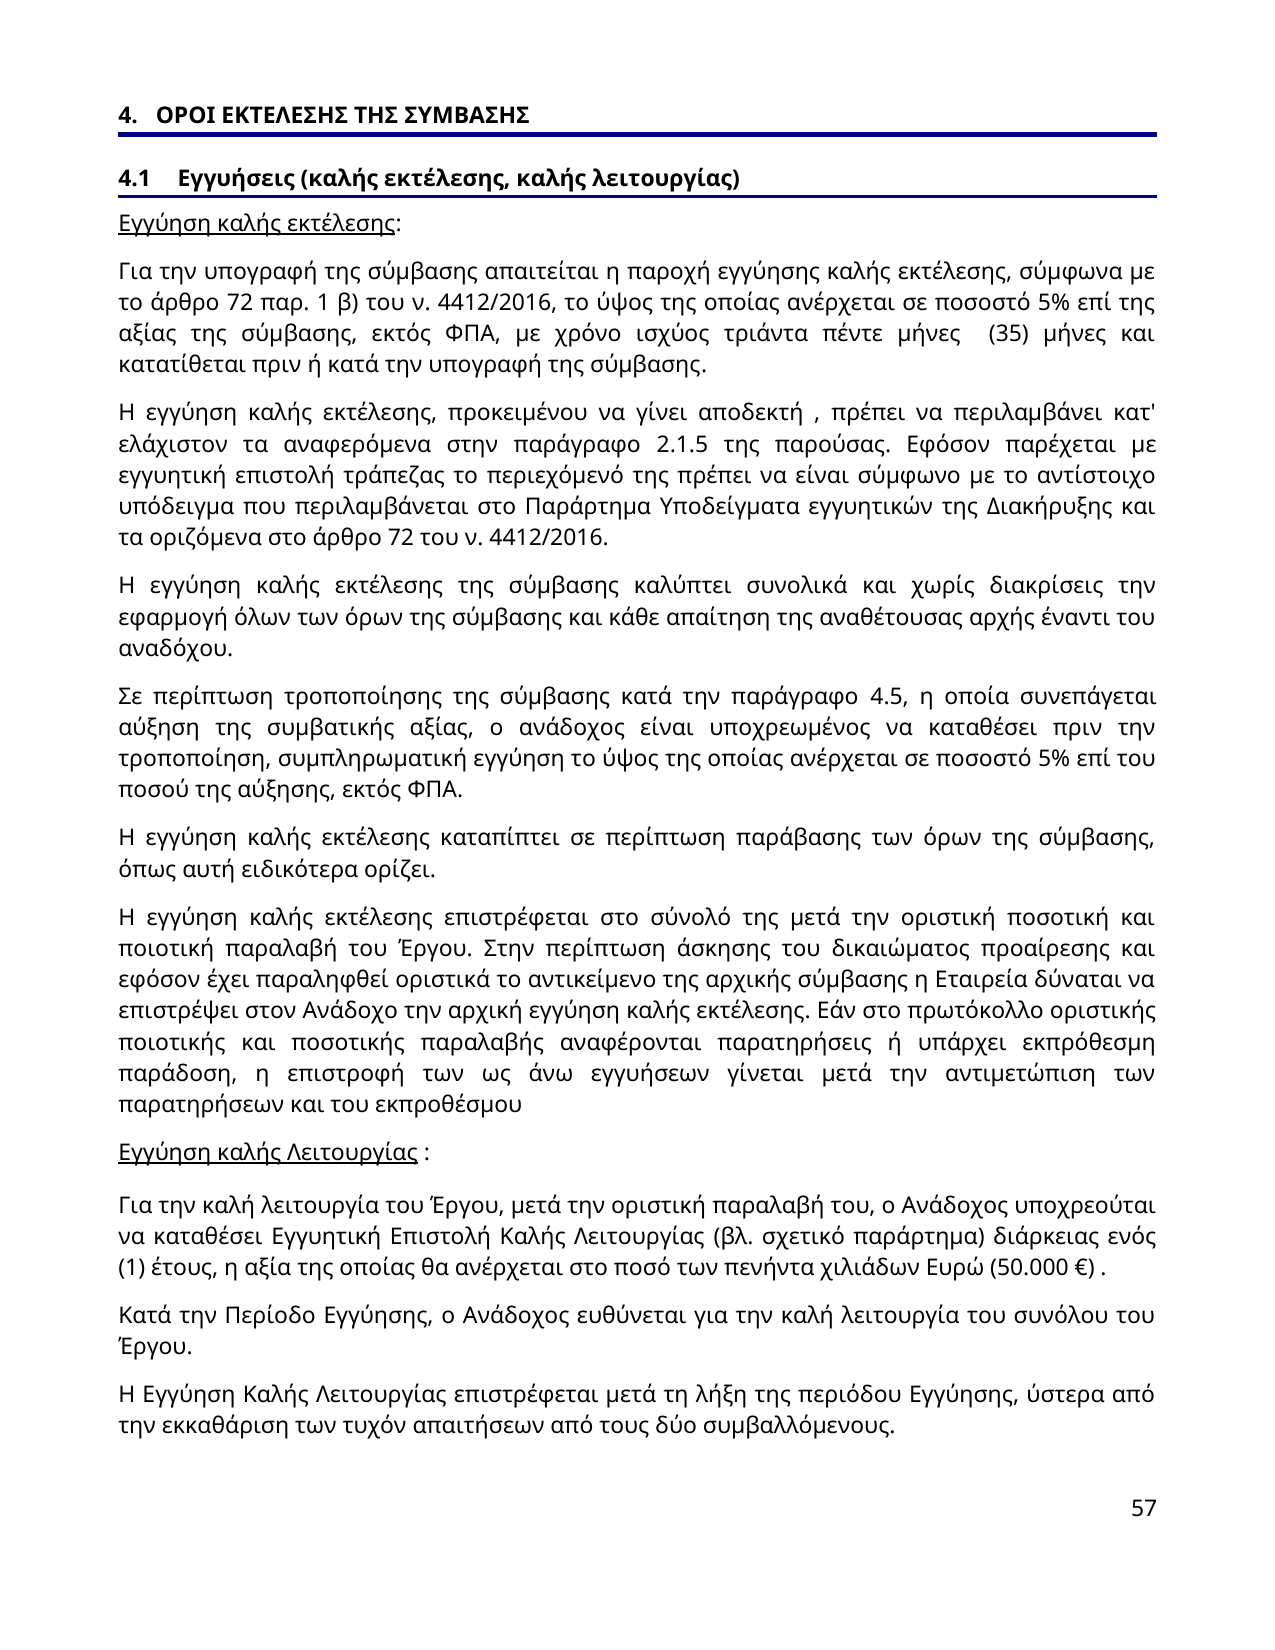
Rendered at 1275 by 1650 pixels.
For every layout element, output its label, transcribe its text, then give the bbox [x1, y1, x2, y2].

subtitle ΟΡΟΙ ΕΚΤΕΛΕΣΗΣ ΤΗΣ ΣΥΜΒΑΣΗΣ [118, 99, 1157, 132]
subtitle Εγγυήσεις (καλής εκτέλεσης, καλής λειτουργίας) [118, 162, 1157, 195]
text Η Εγγύηση Καλής Λειτουργίας επιστρέφεται μετά τη λήξη της περιόδου Εγγύησης, ύστερα από την εκκαθάριση των τυχόν απαιτήσεων από τους δύο συμβαλλόμενους. [118, 1378, 1157, 1441]
text Σε περίπτωση τροποποίησης της σύμβασης κατά την παράγραφο 4.5, η οποία συνεπάγεται αύξηση της συμβατικής αξίας, ο ανάδοχος είναι υποχρεωμένος να καταθέσει πριν την τροποποίηση, συμπληρωματική εγγύηση το ύψος της οποίας ανέρχεται σε ποσοστό 5% επί του ποσού της αύξησης, εκτός ΦΠΑ. [118, 680, 1157, 805]
text Εγγύηση καλής Λειτουργίας : [118, 1136, 1157, 1167]
text Η εγγύηση καλής εκτέλεσης επιστρέφεται στο σύνολό της μετά την οριστική ποσοτική και ποιοτική παραλαβή του Έργου. Στην περίπτωση άσκησης του δικαιώματος προαίρεσης και εφόσον έχει παραληφθεί οριστικά το αντικείμενο της αρχικής σύμβασης η Εταιρεία δύναται να επιστρέψει στον Ανάδοχο την αρχική εγγύηση καλής εκτέλεσης. Εάν στο πρωτόκολλο οριστικής ποιοτικής και ποσοτικής παραλαβής αναφέρονται παρατηρήσεις ή υπάρχει εκπρόθεσμη παράδοση, η επιστροφή των ως άνω εγγυήσεων γίνεται μετά την αντιμετώπιση των παρατηρήσεων και του εκπροθέσμου [118, 901, 1157, 1119]
text Η εγγύηση καλής εκτέλεσης καταπίπτει σε περίπτωση παράβασης των όρων της σύμβασης, όπως αυτή ειδικότερα ορίζει. [118, 821, 1157, 884]
text Εγγύηση καλής εκτέλεσης: [118, 207, 1157, 238]
text Για την υπογραφή της σύμβασης απαιτείται η παροχή εγγύησης καλής εκτέλεσης, σύμφωνα με το άρθρο 72 παρ. 1 β) του ν. 4412/2016, το ύψος της οποίας ανέρχεται σε ποσοστό 5% επί της αξίας της σύμβασης, εκτός ΦΠΑ, με χρόνο ισχύος τριάντα πέντε μήνες (35) μήνες και κατατίθεται πριν ή κατά την υπογραφή της σύμβασης. [118, 255, 1157, 380]
text Για την καλή λειτουργία του Έργου, μετά την οριστική παραλαβή του, ο Ανάδοχος υποχρεούται να καταθέσει Εγγυητική Επιστολή Καλής Λειτουργίας (βλ. σχετικό παράρτημα) διάρκειας ενός (1) έτους, η αξία της οποίας θα ανέρχεται στο ποσό των πενήντα χιλιάδων Ευρώ (50.000 €) . [118, 1188, 1157, 1282]
text Η εγγύηση καλής εκτέλεσης, προκειμένου να γίνει αποδεκτή , πρέπει να περιλαμβάνει κατ' ελάχιστον τα αναφερόμενα στην παράγραφο 2.1.5 της παρούσας. Εφόσον παρέχεται με εγγυητική επιστολή τράπεζας το περιεχόμενό της πρέπει να είναι σύμφωνο με το αντίστοιχο υπόδειγμα που περιλαμβάνεται στο Παράρτημα Υποδείγματα εγγυητικών της Διακήρυξης και τα οριζόμενα στο άρθρο 72 του ν. 4412/2016. [118, 396, 1157, 553]
text Κατά την Περίοδο Εγγύησης, ο Ανάδοχος ευθύνεται για την καλή λειτουργία του συνόλου του Έργου. [118, 1299, 1157, 1361]
text Η εγγύηση καλής εκτέλεσης της σύμβασης καλύπτει συνολικά και χωρίς διακρίσεις την εφαρμογή όλων των όρων της σύμβασης και κάθε απαίτηση της αναθέτουσας αρχής έναντι του αναδόχου. [118, 569, 1157, 663]
